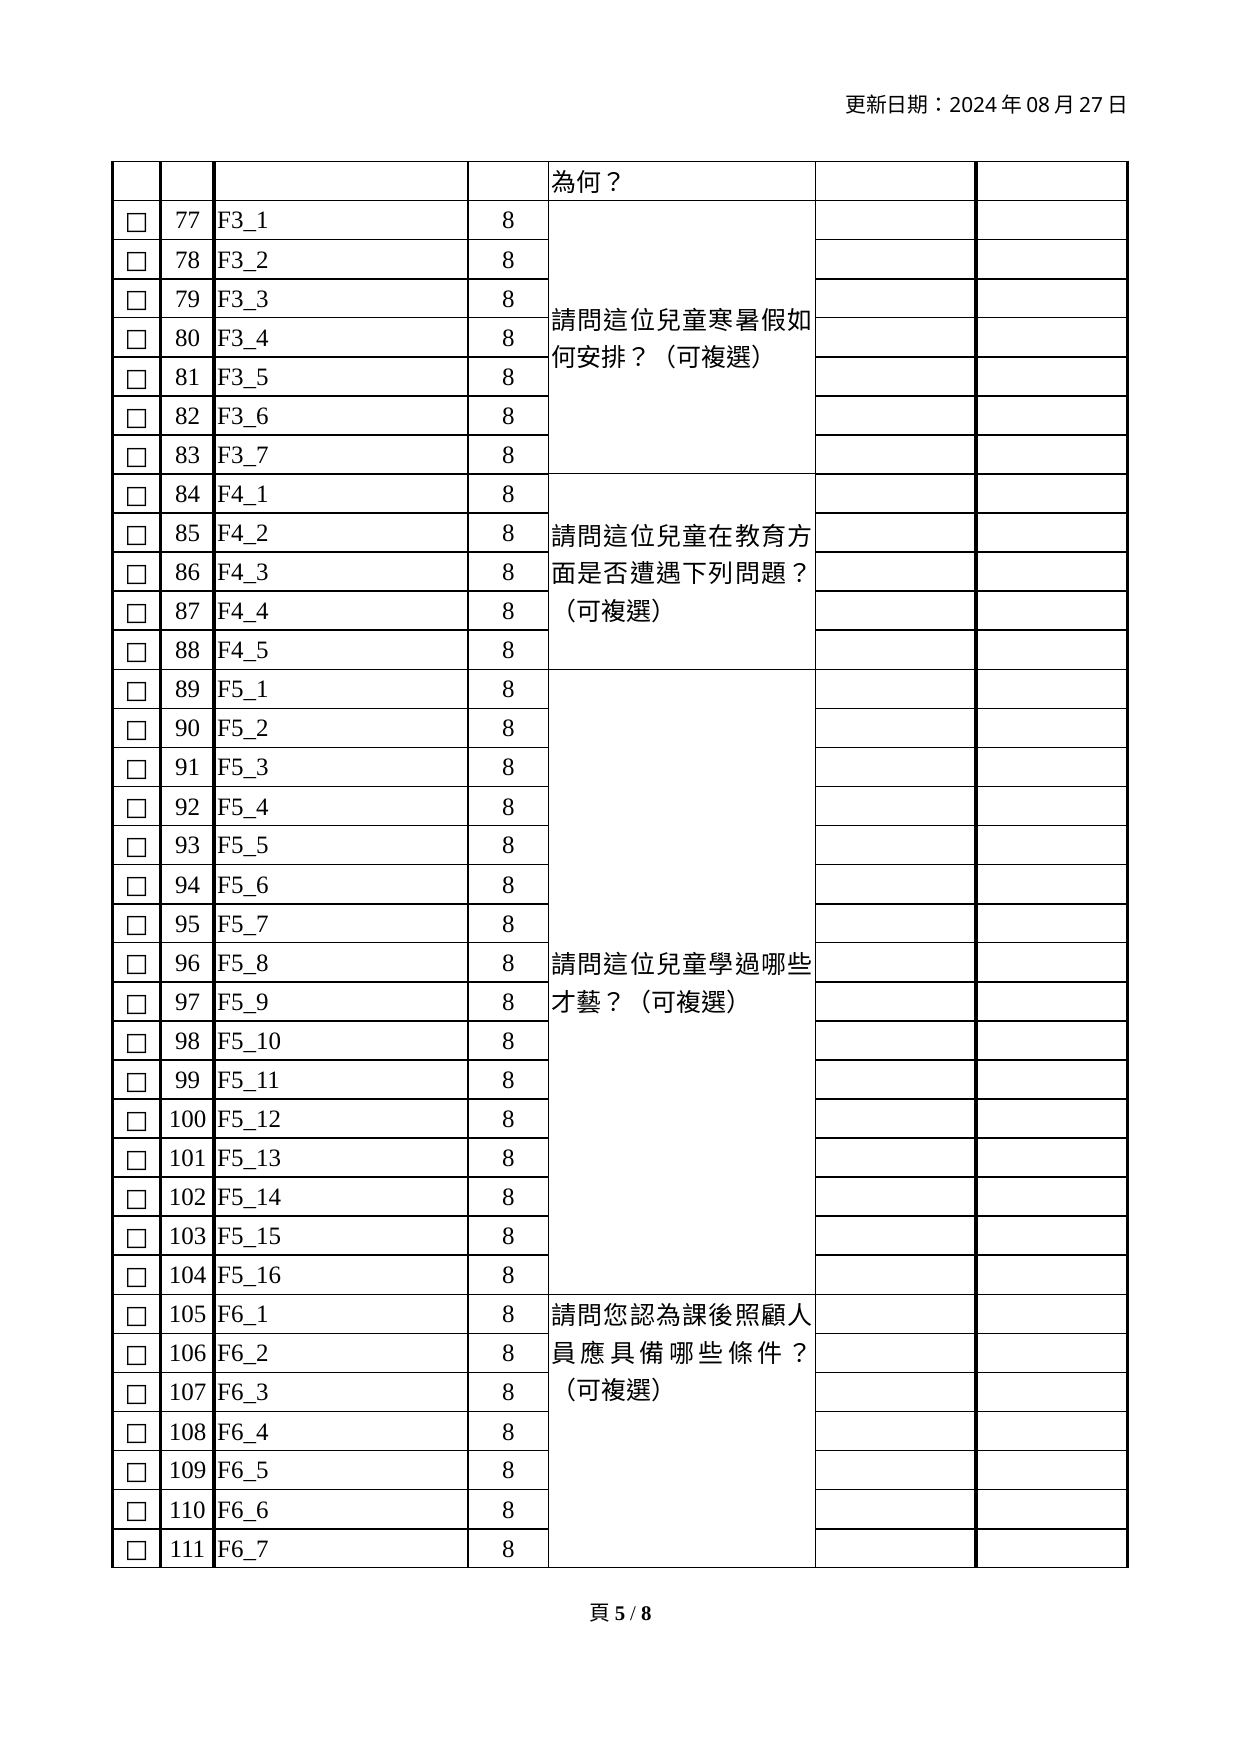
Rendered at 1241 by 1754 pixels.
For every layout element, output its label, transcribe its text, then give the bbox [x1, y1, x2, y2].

table_cell [816, 553, 974, 590]
table_cell [978, 201, 1126, 239]
table_cell [978, 865, 1126, 903]
table_cell 8 [469, 514, 548, 551]
table_cell □ [114, 670, 159, 707]
table_cell □ [114, 1412, 159, 1450]
table_cell □ [114, 436, 159, 473]
table_cell 111 [162, 1530, 212, 1567]
table_cell 103 [162, 1217, 212, 1254]
table_cell 請問這位兒童學過哪些才藝？（可複選） [549, 670, 815, 1293]
table_cell □ [114, 1256, 159, 1293]
table_cell [978, 943, 1126, 981]
table_cell 106 [162, 1334, 212, 1372]
table_cell [978, 240, 1126, 278]
table_cell 8 [469, 280, 548, 317]
table_cell 8 [469, 240, 548, 278]
table_cell 101 [162, 1139, 212, 1176]
table_cell [816, 1295, 974, 1332]
table_cell 8 [469, 1373, 548, 1411]
table_cell [816, 826, 974, 864]
table_cell F6_3 [216, 1373, 467, 1411]
table_cell F5_5 [216, 826, 467, 864]
table_cell 84 [162, 475, 212, 512]
table_cell [978, 1295, 1126, 1332]
table_cell 8 [469, 1217, 548, 1254]
table_cell □ [114, 1139, 159, 1176]
table_cell [816, 905, 974, 942]
table_cell [816, 475, 974, 512]
table_cell F3_6 [216, 397, 467, 434]
table_cell F3_4 [216, 318, 467, 356]
table_cell [978, 1373, 1126, 1411]
table_cell □ [114, 748, 159, 786]
table_cell □ [114, 1217, 159, 1254]
table_cell [816, 1178, 974, 1215]
table_cell [816, 787, 974, 825]
table_cell □ [114, 943, 159, 981]
table_cell 76 [162, 162, 212, 200]
table_cell [978, 397, 1126, 434]
table_cell 100 [162, 1100, 212, 1137]
table_cell □ [114, 905, 159, 942]
table_cell [816, 748, 974, 786]
table_cell 請問您認為課後照顧人員應具備哪些條件？（可複選） [549, 1295, 815, 1567]
table_cell 86 [162, 553, 212, 590]
table_cell □ [114, 162, 159, 200]
table_cell [978, 826, 1126, 864]
table_cell [978, 514, 1126, 551]
table_cell 8 [469, 1334, 548, 1372]
table_cell F5_10 [216, 1022, 467, 1059]
table_cell [978, 162, 1126, 200]
table_cell [978, 358, 1126, 395]
table_cell 8 [469, 318, 548, 356]
table_cell 80 [162, 318, 212, 356]
table_cell 89 [162, 670, 212, 707]
table_cell □ [114, 1022, 159, 1059]
table_cell [816, 318, 974, 356]
table_cell [816, 670, 974, 707]
table_cell □ [114, 631, 159, 668]
table_cell □ [114, 787, 159, 825]
table_cell F4_5 [216, 631, 467, 668]
table_cell 95 [162, 905, 212, 942]
table_cell 8 [469, 826, 548, 864]
table_cell □ [114, 475, 159, 512]
table_cell [978, 280, 1126, 317]
table_cell [816, 1451, 974, 1489]
table_cell □ [114, 826, 159, 864]
table_cell 8 [469, 1530, 548, 1567]
table_cell 109 [162, 1451, 212, 1489]
table_cell [816, 592, 974, 629]
table_cell F4_1 [216, 475, 467, 512]
table_cell 98 [162, 1022, 212, 1059]
table_cell 8 [469, 709, 548, 747]
table_cell 8 [469, 1451, 548, 1489]
table_cell [816, 1256, 974, 1293]
table_cell □ [114, 358, 159, 395]
table_cell [816, 280, 974, 317]
table_cell 107 [162, 1373, 212, 1411]
table_cell □ [114, 201, 159, 239]
table_cell [978, 1217, 1126, 1254]
table_cell 93 [162, 826, 212, 864]
table_cell 78 [162, 240, 212, 278]
table_cell F5_7 [216, 905, 467, 942]
table_cell 108 [162, 1412, 212, 1450]
table_cell □ [114, 1100, 159, 1137]
table_cell 105 [162, 1295, 212, 1332]
table_cell 91 [162, 748, 212, 786]
table_cell □ [114, 397, 159, 434]
table_cell [978, 631, 1126, 668]
table_cell F6_7 [216, 1530, 467, 1567]
table_cell [978, 475, 1126, 512]
table_cell F5_11 [216, 1061, 467, 1098]
table_cell F5_16 [216, 1256, 467, 1293]
table_cell 8 [469, 475, 548, 512]
table_cell □ [114, 553, 159, 590]
table_cell 8 [469, 787, 548, 825]
table_cell F3_5 [216, 358, 467, 395]
table_cell □ [114, 318, 159, 356]
table_cell 88 [162, 631, 212, 668]
table_cell 92 [162, 787, 212, 825]
table_cell 104 [162, 1256, 212, 1293]
table_cell □ [114, 592, 159, 629]
table_cell [816, 983, 974, 1020]
table_cell □ [114, 865, 159, 903]
table_cell 8 [469, 358, 548, 395]
table_cell F5_4 [216, 787, 467, 825]
table_cell 8 [469, 670, 548, 707]
table_cell □ [114, 983, 159, 1020]
table_cell 8 [469, 553, 548, 590]
table_cell 8 [469, 865, 548, 903]
table_cell F5_1 [216, 670, 467, 707]
table_cell 8 [469, 1295, 548, 1332]
table_cell [816, 1334, 974, 1372]
table_cell [816, 1412, 974, 1450]
table_cell [816, 514, 974, 551]
table_cell 請問這位兒童寒暑假如何安排？（可複選） [549, 201, 815, 473]
table_cell 請問這位兒童在教育方面是否遭遇下列問題？（可複選） [549, 474, 815, 668]
table_cell F5_6 [216, 865, 467, 903]
table_cell 83 [162, 436, 212, 473]
table_cell F5_14 [216, 1178, 467, 1215]
table_cell [978, 1022, 1126, 1059]
table_cell [816, 162, 974, 200]
table_cell F3_7 [216, 436, 467, 473]
table_cell [978, 1490, 1126, 1528]
table_cell [978, 983, 1126, 1020]
table_cell 85 [162, 514, 212, 551]
table_cell 8 [469, 1490, 548, 1528]
table_cell F3_2 [216, 240, 467, 278]
table_cell [816, 240, 974, 278]
table_cell 8 [469, 1022, 548, 1059]
table_cell □ [114, 1451, 159, 1489]
table_cell 90 [162, 709, 212, 747]
table_cell [816, 397, 974, 434]
table_cell [816, 1373, 974, 1411]
table_cell F6_5 [216, 1451, 467, 1489]
table_cell 8 [469, 748, 548, 786]
table_cell 8 [469, 1139, 548, 1176]
table_cell 94 [162, 865, 212, 903]
table_cell 81 [162, 358, 212, 395]
table_cell [978, 1139, 1126, 1176]
table_cell F3_3 [216, 280, 467, 317]
table_cell □ [114, 1178, 159, 1215]
table_cell [816, 865, 974, 903]
table_cell □ [114, 1061, 159, 1098]
table_cell [816, 1217, 974, 1254]
table_cell [978, 787, 1126, 825]
table_cell [816, 1022, 974, 1059]
table_cell F5_13 [216, 1139, 467, 1176]
table_cell [978, 1256, 1126, 1293]
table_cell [549, 162, 815, 200]
table_cell F4_2 [216, 514, 467, 551]
table_cell F6_6 [216, 1490, 467, 1528]
table_cell [816, 436, 974, 473]
table_cell [978, 318, 1126, 356]
table_cell 82 [162, 397, 212, 434]
table_cell F5_3 [216, 748, 467, 786]
table_cell [816, 1100, 974, 1137]
table_cell [816, 201, 974, 239]
table_cell [978, 1412, 1126, 1450]
table_cell F5_2 [216, 709, 467, 747]
table_cell [978, 1334, 1126, 1372]
table_cell F4_4 [216, 592, 467, 629]
table_cell 102 [162, 1178, 212, 1215]
table_cell F5_9 [216, 983, 467, 1020]
table_cell F5_8 [216, 943, 467, 981]
table_cell F6_2 [216, 1334, 467, 1372]
table_cell [978, 1451, 1126, 1489]
table_cell 8 [469, 1256, 548, 1293]
table_cell 8 [469, 397, 548, 434]
table_cell □ [114, 280, 159, 317]
table_cell F6_1 [216, 1295, 467, 1332]
table_cell □ [114, 709, 159, 747]
table_cell [816, 631, 974, 668]
table_cell 110 [162, 1490, 212, 1528]
table_cell 77 [162, 201, 212, 239]
table_cell [978, 709, 1126, 747]
table_cell 96 [162, 943, 212, 981]
table_cell 8 [469, 1412, 548, 1450]
table_cell [816, 1530, 974, 1567]
table_cell [978, 1178, 1126, 1215]
table_cell [978, 592, 1126, 629]
table_cell 97 [162, 983, 212, 1020]
table_cell 8 [469, 1178, 548, 1215]
table_cell 8 [469, 162, 548, 200]
table_cell 8 [469, 436, 548, 473]
table_cell [978, 436, 1126, 473]
table_cell [816, 943, 974, 981]
table_cell □ [114, 240, 159, 278]
table_cell □ [114, 1530, 159, 1567]
table_cell F3_1 [216, 201, 467, 239]
table_cell F5_15 [216, 1217, 467, 1254]
table_cell [816, 1061, 974, 1098]
table_cell 8 [469, 631, 548, 668]
table_cell 8 [469, 1061, 548, 1098]
table_cell □ [114, 1334, 159, 1372]
table_cell 8 [469, 983, 548, 1020]
table_cell 8 [469, 201, 548, 239]
table_cell F6_4 [216, 1412, 467, 1450]
table_cell 8 [469, 1100, 548, 1137]
table_cell [978, 1530, 1126, 1567]
table_cell [816, 358, 974, 395]
table_cell 99 [162, 1061, 212, 1098]
table_cell [816, 709, 974, 747]
table_cell □ [114, 1373, 159, 1411]
table_cell [978, 1100, 1126, 1137]
table_cell 8 [469, 905, 548, 942]
table_cell 8 [469, 592, 548, 629]
table_cell [816, 1139, 974, 1176]
table_cell 79 [162, 280, 212, 317]
table_cell 8 [469, 943, 548, 981]
table_cell □ [114, 1490, 159, 1528]
table_cell [978, 905, 1126, 942]
table_cell [978, 670, 1126, 707]
table_cell □ [114, 1295, 159, 1332]
table_cell [816, 1490, 974, 1528]
table_cell [978, 553, 1126, 590]
table_cell F2 [216, 162, 467, 200]
table_cell F5_12 [216, 1100, 467, 1137]
table_cell 87 [162, 592, 212, 629]
table_cell [978, 748, 1126, 786]
table_cell □ [114, 514, 159, 551]
table_cell F4_3 [216, 553, 467, 590]
table_cell [978, 1061, 1126, 1098]
